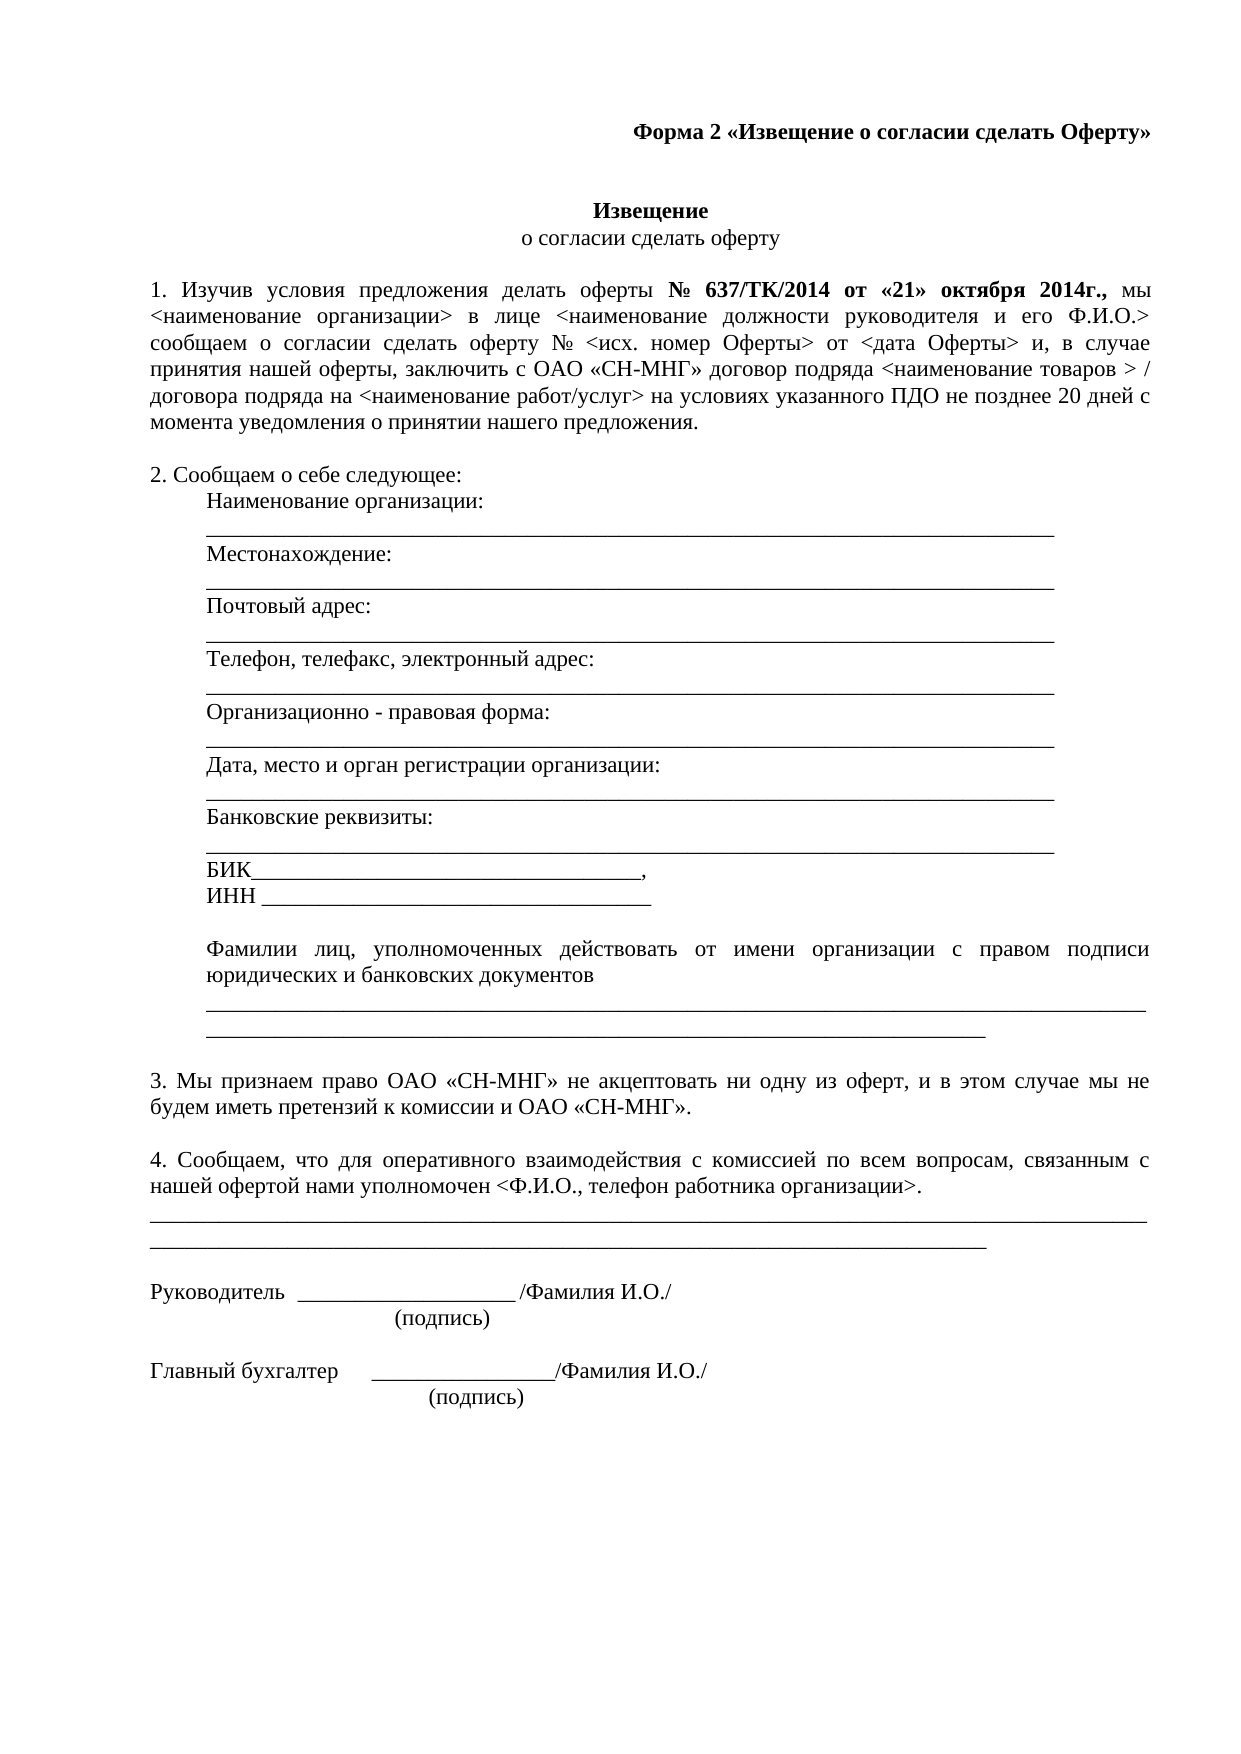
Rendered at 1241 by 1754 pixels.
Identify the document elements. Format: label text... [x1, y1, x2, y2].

text о согласии сделать оферту [150, 223, 1152, 250]
text Дата, место и орган регистрации организации: __________________________________________________________________________ [206, 751, 1152, 803]
text (подпись) [150, 1304, 1152, 1330]
text 2. Сообщаем о себе следующее: [150, 461, 1152, 487]
text Организационно - правовая форма: __________________________________________________________________________ [206, 698, 1152, 751]
text Извещение [150, 197, 1152, 223]
text Телефон, телефакс, электронный адрес: __________________________________________________________________________ [206, 645, 1152, 698]
text БИК__________________________________, [206, 856, 1152, 882]
text Банковские реквизиты: __________________________________________________________________________ [206, 803, 1152, 856]
text Форма 2 «Извещение о согласии сделать Оферту» [150, 118, 1152, 144]
text Фамилии лиц, уполномоченных действовать от имени организации с правом подписи юридических и банковских документов [206, 935, 1152, 988]
text 3. Мы признаем право ОАО «СН-МНГ» не акцептовать ни одну из оферт, и в этом случае мы не будем иметь претензий к комиссии и ОАО «СН-МНГ». [150, 1067, 1152, 1119]
text (подпись) [297, 1383, 1152, 1409]
text 1. Изучив условия предложения делать оферты № 637/ТК/2014 от «21» октября 2014г., мы <наименование организации> в лице <наименование должности руководителя и его Ф.И.О.> сообщаем о согласии сделать оферту № <исх. номер Оферты> от <дата Оферты> и, в случае принятия нашей оферты, заключить с ОАО «СН-МНГ» договор подряда <наименование товаров > / договора подряда на <наименование работ/услуг> на условиях указанного ПДО не позднее 20 дней с момента уведомления о принятии нашего предложения. [150, 276, 1152, 434]
text Наименование организации: __________________________________________________________________________ [206, 487, 1152, 540]
text ИНН __________________________________ [206, 882, 1152, 909]
text Местонахождение: __________________________________________________________________________ [206, 540, 1152, 592]
text Почтовый адрес: __________________________________________________________________________ [206, 592, 1152, 645]
text 4. Сообщаем, что для оперативного взаимодействия с комиссией по всем вопросам, связанным с нашей офертой нами уполномочен <Ф.И.О., телефон работника организации>. [150, 1146, 1152, 1199]
text ______________________________________________________________________________________________________________________________________________________ [206, 988, 1152, 1041]
text ________________________________________________________________________________________________________________________________________________________________ [150, 1199, 1152, 1251]
text Руководитель ___________________ /Фамилия И.О./ [150, 1278, 1152, 1304]
text Главный бухгалтер ________________/Фамилия И.О./ [150, 1357, 1152, 1383]
